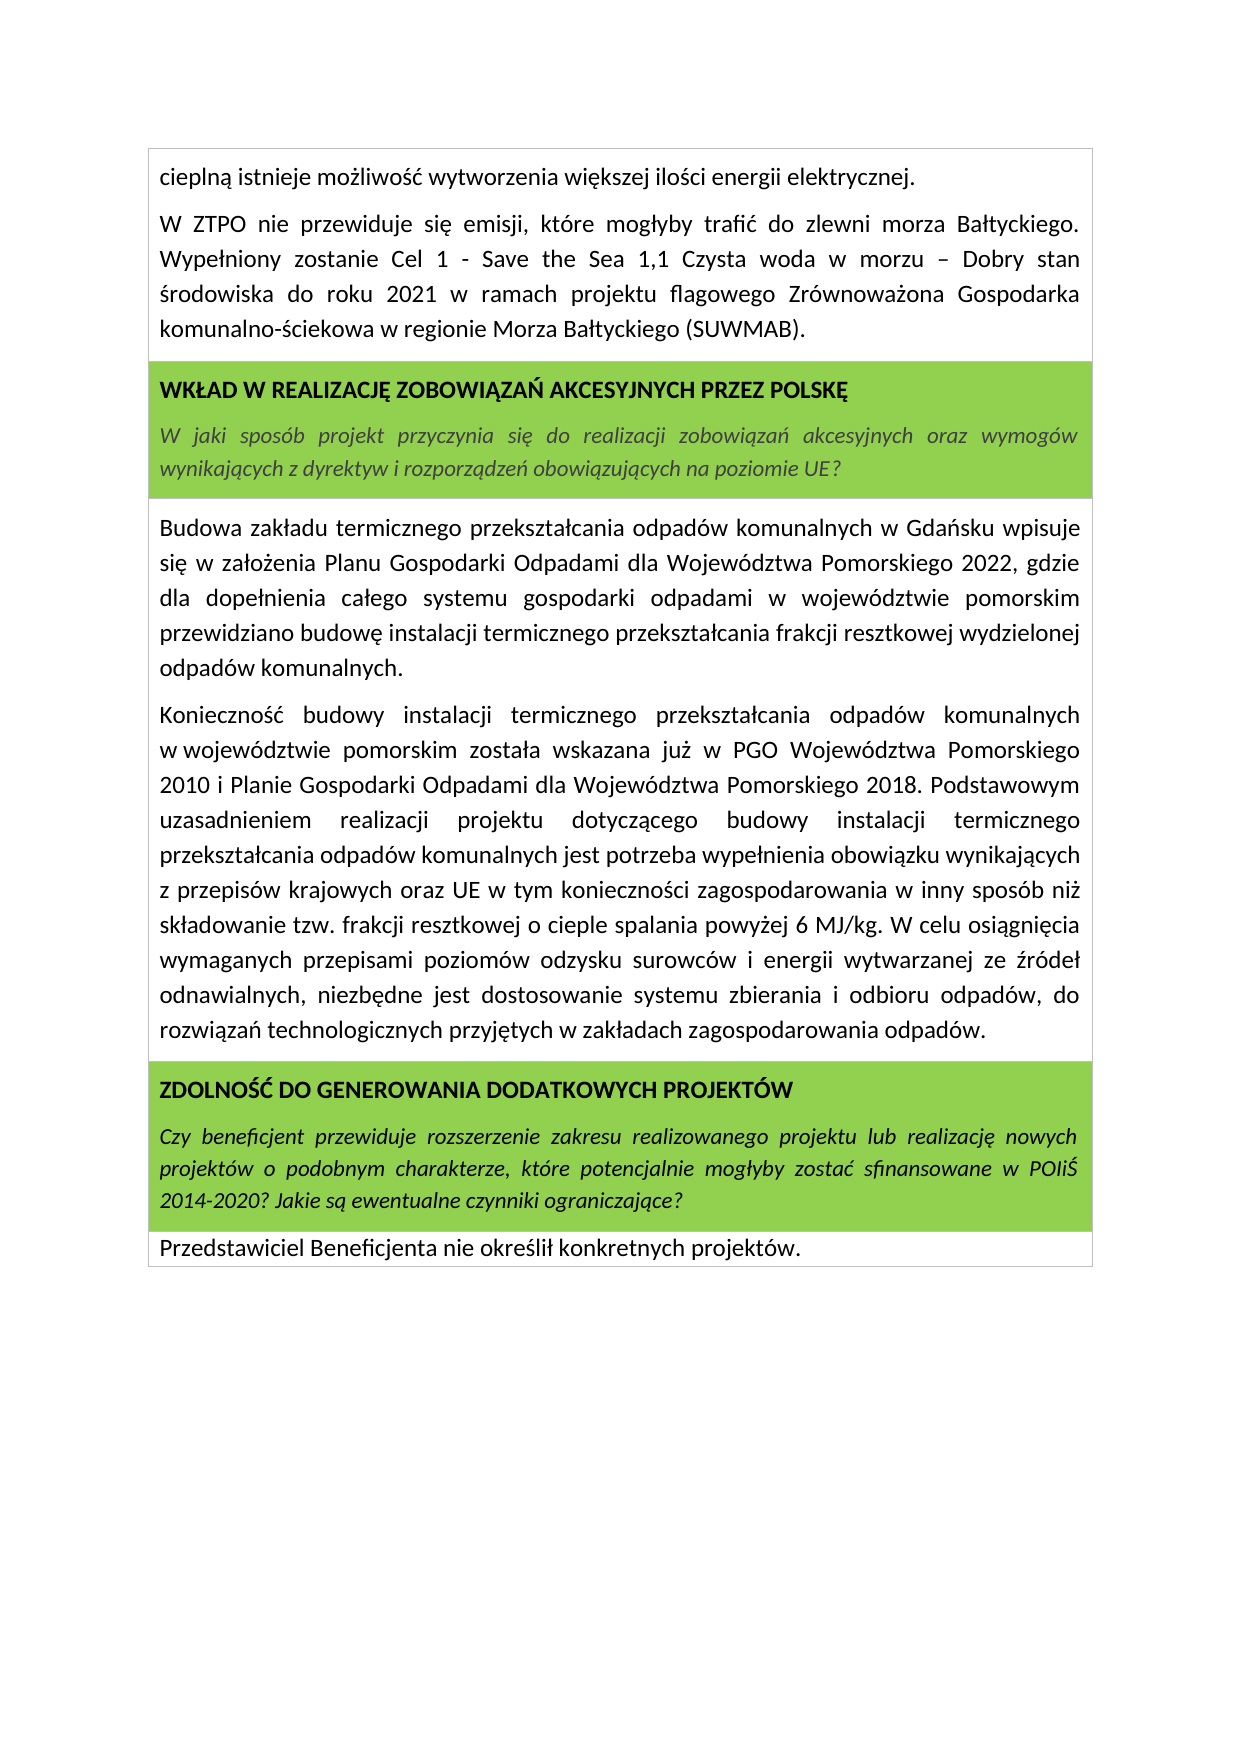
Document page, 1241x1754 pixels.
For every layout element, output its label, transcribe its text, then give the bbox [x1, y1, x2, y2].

table_cell Budowa zakładu termicznego przekształcania odpadów komunalnych w Gdańsku wpisuje się w założenia Planu Gospodarki Odpadami dla Województwa Pomorskiego 2022, gdzie dla dopełnienia całego systemu gospodarki odpadami w województwie pomorskim przewidziano budowę instalacji termicznego przekształcania frakcji resztkowej wydzielonej odpadów komunalnych. Konieczność budowy instalacji termicznego przekształcania odpadów komunalnych w województwie pomorskim została wskazana już w PGO Województwa Pomorskiego 2010 i Planie Gospodarki Odpadami dla Województwa Pomorskiego 2018. Podstawowym uzasadnieniem realizacji projektu dotyczącego budowy instalacji termicznego przekształcania odpadów komunalnych jest potrzeba wypełnienia obowiązku wynikających z przepisów krajowych oraz UE w tym konieczności zagospodarowania w inny sposób niż składowanie tzw. frakcji resztkowej o cieple spalania powyżej 6 MJ/kg. W celu osiągnięcia wymaganych przepisami poziomów odzysku surowców i energii wytwarzanej ze źródeł odnawialnych, niezbędne jest dostosowanie systemu zbierania i odbioru odpadów, do rozwiązań technologicznych przyjętych w zakładach zagospodarowania odpadów. [149, 499, 1092, 1061]
table_cell ZDOLNOŚĆ DO GENEROWANIA DODATKOWYCH PROJEKTÓW Czy beneficjent przewiduje rozszerzenie zakresu realizowanego projektu lub realizację nowych projektów o podobnym charakterze, które potencjalnie mogłyby zostać sfinansowane w POIiŚ 2014-2020? Jakie są ewentualne czynniki ograniczające? [149, 1062, 1092, 1231]
table_cell WKŁAD W REALIZACJĘ ZOBOWIĄZAŃ AKCESYJNYCH PRZEZ POLSKĘ W jaki sposób projekt przyczynia się do realizacji zobowiązań akcesyjnych oraz wymogów wynikających z dyrektyw i rozporządzeń obowiązujących na poziomie UE? [149, 362, 1092, 498]
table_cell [149, 149, 1092, 361]
table_cell Przedstawiciel Beneficjenta nie określił konkretnych projektów. [149, 1232, 1092, 1266]
